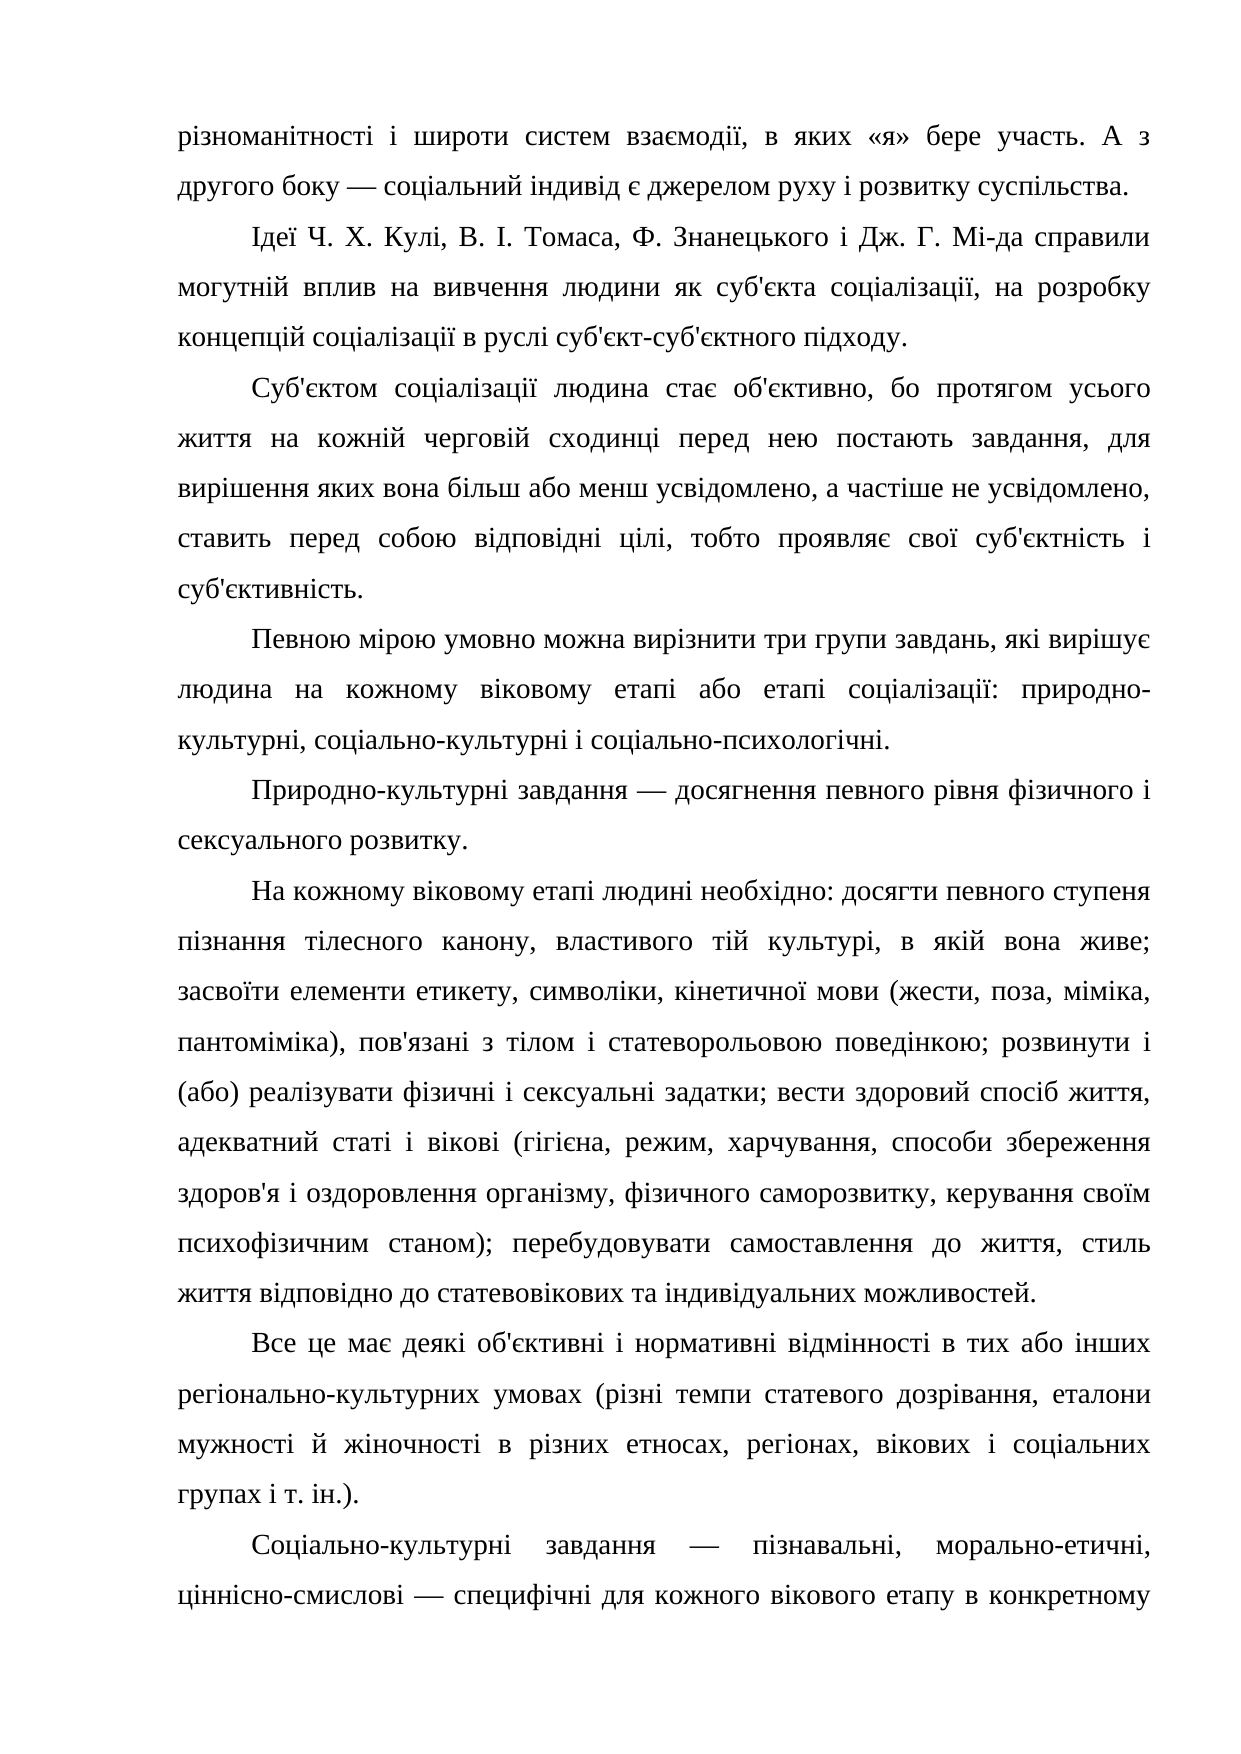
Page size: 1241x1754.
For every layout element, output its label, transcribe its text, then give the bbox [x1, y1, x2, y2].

text Ідеї Ч. X. Кулі, В. І. Томаса, Ф. Знанецького і Дж. Г. Мі-да справили могутній вплив на вивчення людини як суб'єкта соціалізації, на розробку концепцій соціалізації в руслі суб'єкт-суб'єктного підходу. [177, 219, 1152, 353]
text Природно-культурні завдання — досягнення певного рівня фізичного і сексуального розвитку. [177, 772, 1152, 856]
text Певною мірою умовно можна вирізнити три групи завдань, які вирішує людина на кожному віковому етапі або етапі соціалізації: природно-культурні, соціально-культурні і соціально-психологічні. [177, 621, 1152, 755]
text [177, 1527, 1152, 1611]
text Все це має деякі об'єктивні і нормативні відмінності в тих або інших регіонально-культурних умовах (різні темпи статевого дозрівання, еталони мужності й жіночності в різних етносах, регіонах, вікових і соціальних групах і т. ін.). [177, 1326, 1152, 1510]
text Суб'єктом соціалізації людина стає об'єктивно, бо протягом усього життя на кожній черговій сходинці перед нею постають завдання, для вирішення яких вона більш або менш усвідомлено, а частіше не усвідомлено, ставить перед собою відповідні цілі, тобто проявляє свої суб'єктність і суб'єктивність. [177, 370, 1152, 604]
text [177, 118, 1152, 202]
text На кожному віковому етапі людині необхідно: досягти певного ступеня пізнання тілесного канону, властивого тій культурі, в якій вона живе; засвоїти елементи етикету, символіки, кінетичної мови (жести, поза, міміка, пантоміміка), пов'язані з тілом і статеворольовою поведінкою; розвинути і (або) реалізувати фізичні і сексуальні задатки; вести здоровий спосіб життя, адекватний статі і вікові (гігієна, режим, харчування, способи збереження здоров'я і оздоровлення організму, фізичного саморозвитку, керування своїм психофізичним станом); перебудовувати самоставлення до життя, стиль життя відповідно до статевовікових та індивідуальних можливостей. [177, 873, 1152, 1309]
